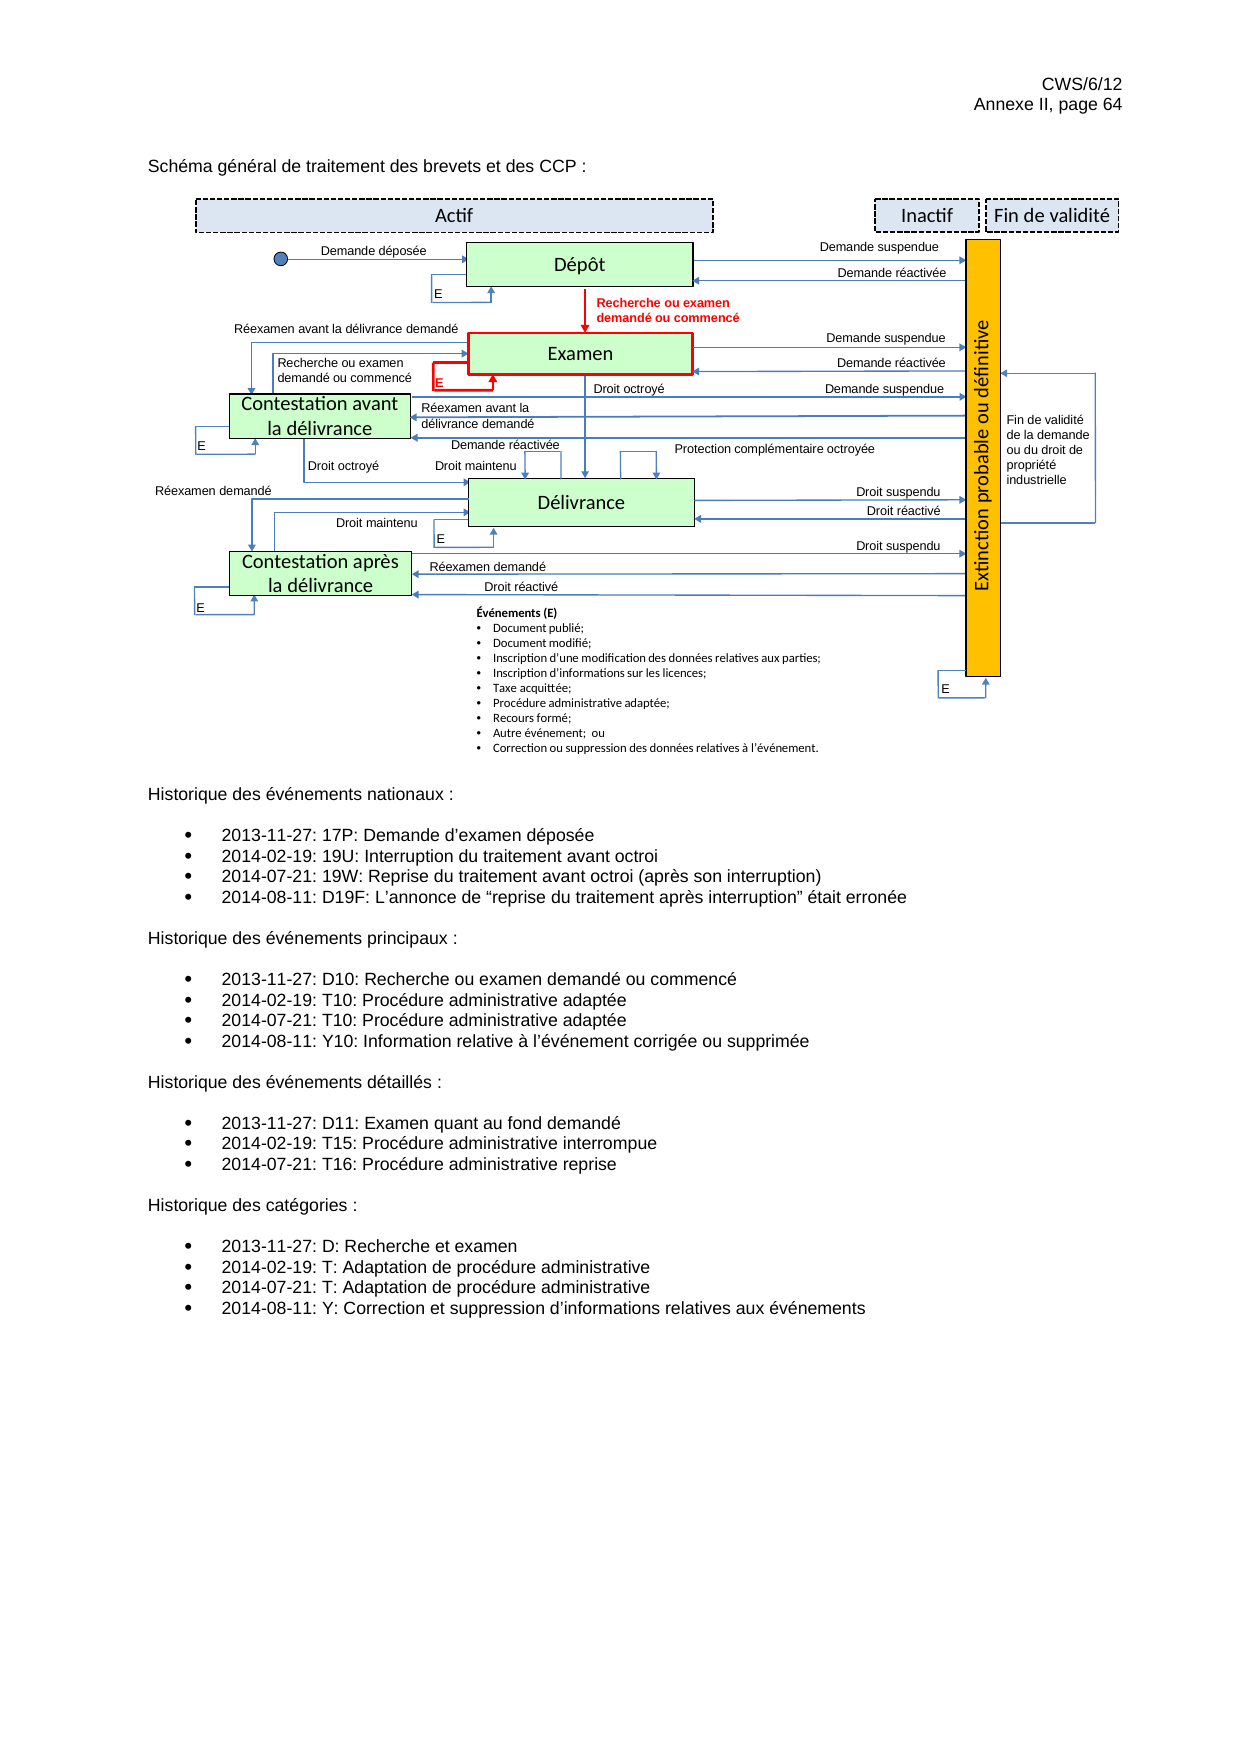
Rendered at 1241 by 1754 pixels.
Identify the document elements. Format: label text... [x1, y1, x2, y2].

text Historique des catégories : [148, 1194, 1122, 1215]
list 2014-02-19: 19U: Interruption du traitement avant octroi [185, 846, 1122, 866]
text Historique des événements nationaux : [148, 784, 1122, 804]
text Historique des événements principaux : [148, 928, 1122, 948]
list 2013-11-27: 17P: Demande d’examen déposée [185, 825, 1122, 846]
list 2014-07-21: T16: Procédure administrative reprise [185, 1154, 1122, 1174]
list 2013-11-27: D10: Recherche ou examen demandé ou commencé [185, 969, 1122, 989]
list 2014-07-21: T: Adaptation de procédure administrative [185, 1277, 1122, 1297]
list 2014-07-21: 19W: Reprise du traitement avant octroi (après son interruption) [185, 866, 1122, 887]
list 2014-07-21: T10: Procédure administrative adaptée [185, 1010, 1122, 1030]
list 2014-02-19: T10: Procédure administrative adaptée [185, 989, 1122, 1010]
list 2014-02-19: T15: Procédure administrative interrompue [185, 1133, 1122, 1154]
list 2014-08-11: Y10: Information relative à l’événement corrigée ou supprimée [185, 1030, 1122, 1051]
list 2013-11-27: D: Recherche et examen [185, 1236, 1122, 1256]
list 2014-08-11: D19F: L’annonce de “reprise du traitement après interruption” était erronée [185, 887, 1122, 907]
list 2014-02-19: T: Adaptation de procédure administrative [185, 1256, 1122, 1277]
text Historique des événements détaillés : [148, 1071, 1122, 1092]
list 2013-11-27: D11: Examen quant au fond demandé [185, 1113, 1122, 1133]
list 2014-08-11: Y: Correction et suppression d’informations relatives aux événements [185, 1297, 1122, 1318]
text Schéma général de traitement des brevets et des CCP : [148, 155, 1122, 176]
